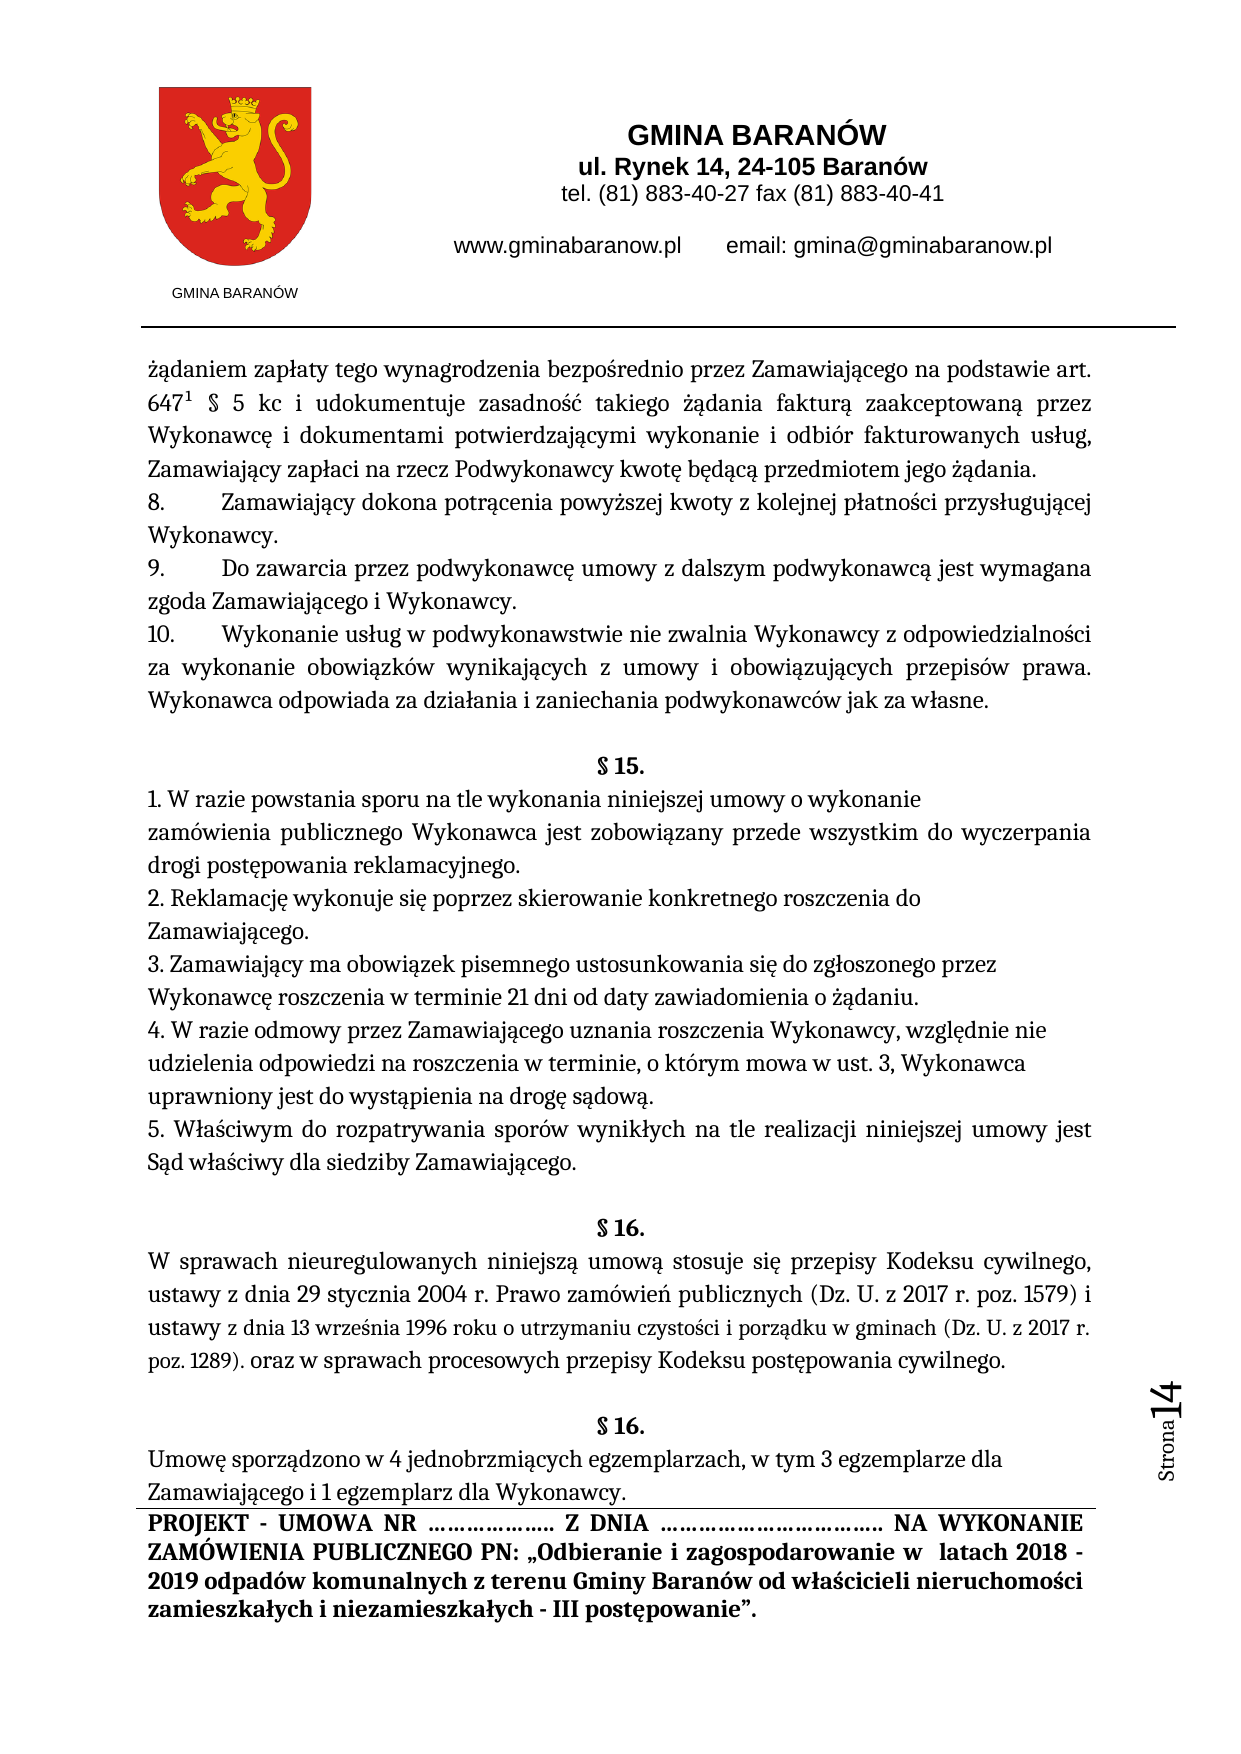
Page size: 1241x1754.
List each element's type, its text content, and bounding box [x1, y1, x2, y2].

picture [158, 87, 312, 266]
text Umowę sporządzono w 4 jednobrzmiących egzemplarzach, w tym 3 egzemplarze dla [148, 1445, 1093, 1474]
text Zamawiającego i 1 egzemplarz dla Wykonawcy. [148, 1478, 1093, 1507]
text 9. Do zawarcia przez podwykonawcę umowy z dalszym podwykonawcą jest wymagana zgoda Zamawiającego i Wykonawcy. [148, 553, 1093, 615]
text § 16. [148, 1412, 1093, 1441]
text uprawniony jest do wystąpienia na drogę sądową. [148, 1082, 1093, 1111]
text 3. Zamawiający ma obowiązek pisemnego ustosunkowania się do zgłoszonego przez [148, 950, 1093, 978]
text § 16. [148, 1214, 1093, 1243]
text W sprawach nieuregulowanych niniejszą umową stosuje się przepisy Kodeksu cywilnego, ustawy z dnia 29 stycznia 2004 r. Prawo zamówień publicznych (Dz. U. z 2017 r. poz. 1579) i ustawy z dnia 13 września 1996 roku o utrzymaniu czystości i porządku w gminach (Dz. U. z 2017 r. poz. 1289). oraz w sprawach procesowych przepisy Kodeksu postępowania cywilnego. [148, 1247, 1093, 1375]
text 5. Właściwym do rozpatrywania sporów wynikłych na tle realizacji niniejszej umowy jest Sąd właściwy dla siedziby Zamawiającego. [148, 1115, 1093, 1177]
text Zamawiającego. [148, 917, 1093, 946]
text udzielenia odpowiedzi na roszczenia w terminie, o którym mowa w ust. 3, Wykonawca [148, 1049, 1093, 1078]
text 2. Reklamację wykonuje się poprzez skierowanie konkretnego roszczenia do [148, 884, 1093, 912]
text zamówienia publicznego Wykonawca jest zobowiązany przede wszystkim do wyczerpania drogi postępowania reklamacyjnego. [148, 818, 1093, 879]
text 1. W razie powstania sporu na tle wykonania niniejszej umowy o wykonanie [148, 785, 1093, 813]
text § 15. [148, 752, 1093, 780]
text Wykonawcę roszczenia w terminie 21 dni od daty zawiadomienia o żądaniu. [148, 983, 1093, 1012]
text 10. Wykonanie usług w podwykonawstwie nie zwalnia Wykonawcy z odpowiedzialności za wykonanie obowiązków wynikających z umowy i obowiązujących przepisów prawa. Wykonawca odpowiada za działania i zaniechania podwykonawców jak za własne. [148, 619, 1093, 714]
text 8. Zamawiający dokona potrącenia powyższej kwoty z kolejnej płatności przysługującej Wykonawcy. [148, 487, 1093, 549]
text 4. W razie odmowy przez Zamawiającego uznania roszczenia Wykonawcy, względnie nie [148, 1016, 1093, 1044]
